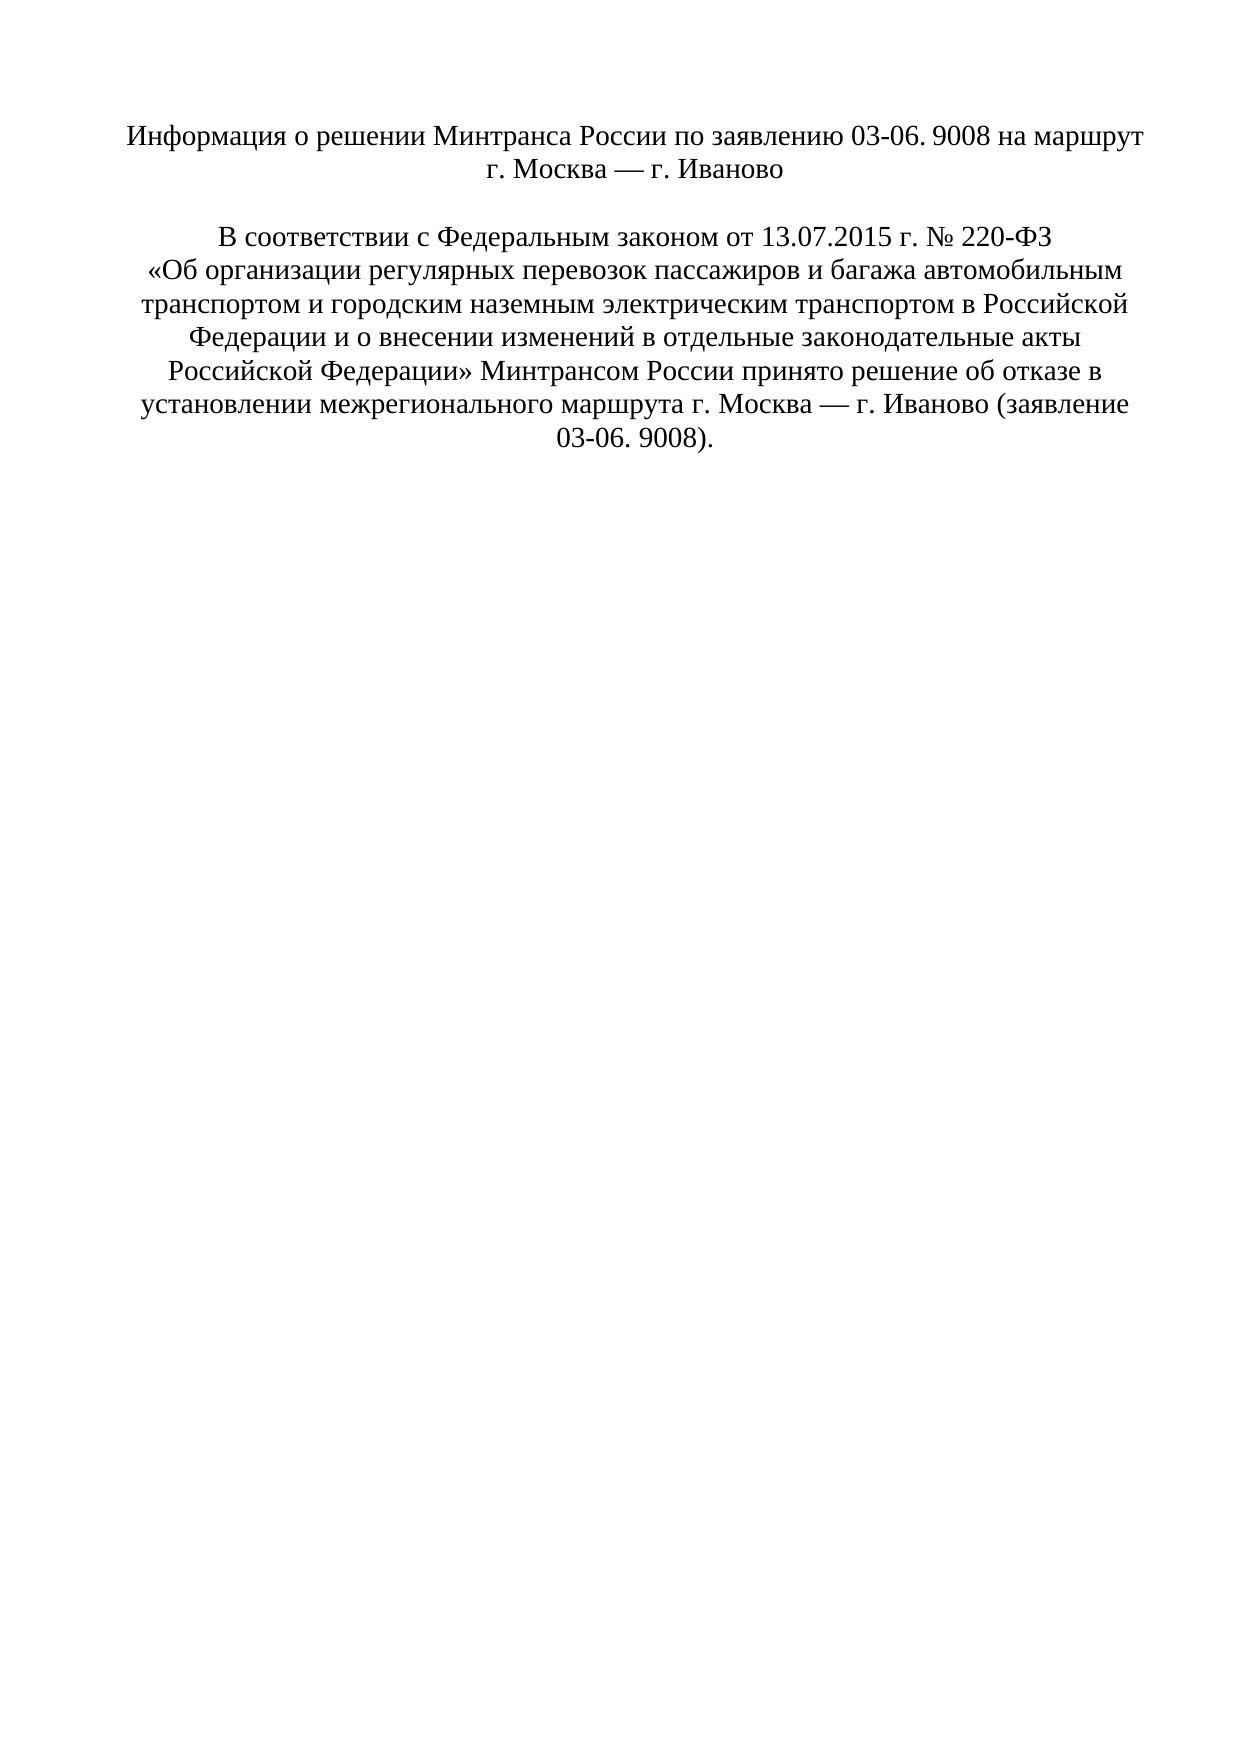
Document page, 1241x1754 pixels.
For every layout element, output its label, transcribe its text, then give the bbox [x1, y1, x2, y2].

text В соответствии с Федеральным законом от 13.07.2015 г. № 220-ФЗ «Об организации регулярных перевозок пассажиров и багажа автомобильным транспортом и городским наземным электрическим транспортом в Российской Федерации и о внесении изменений в отдельные законодательные акты Российской Федерации» Минтрансом России принято решение об отказе в установлении межрегионального маршрута г. Москва — г. Иваново (заявление 03-06. 9008). [118, 219, 1152, 453]
text Информация о решении Минтранса России по заявлению 03-06. 9008 на маршрут г. Москва — г. Иваново [118, 118, 1152, 185]
